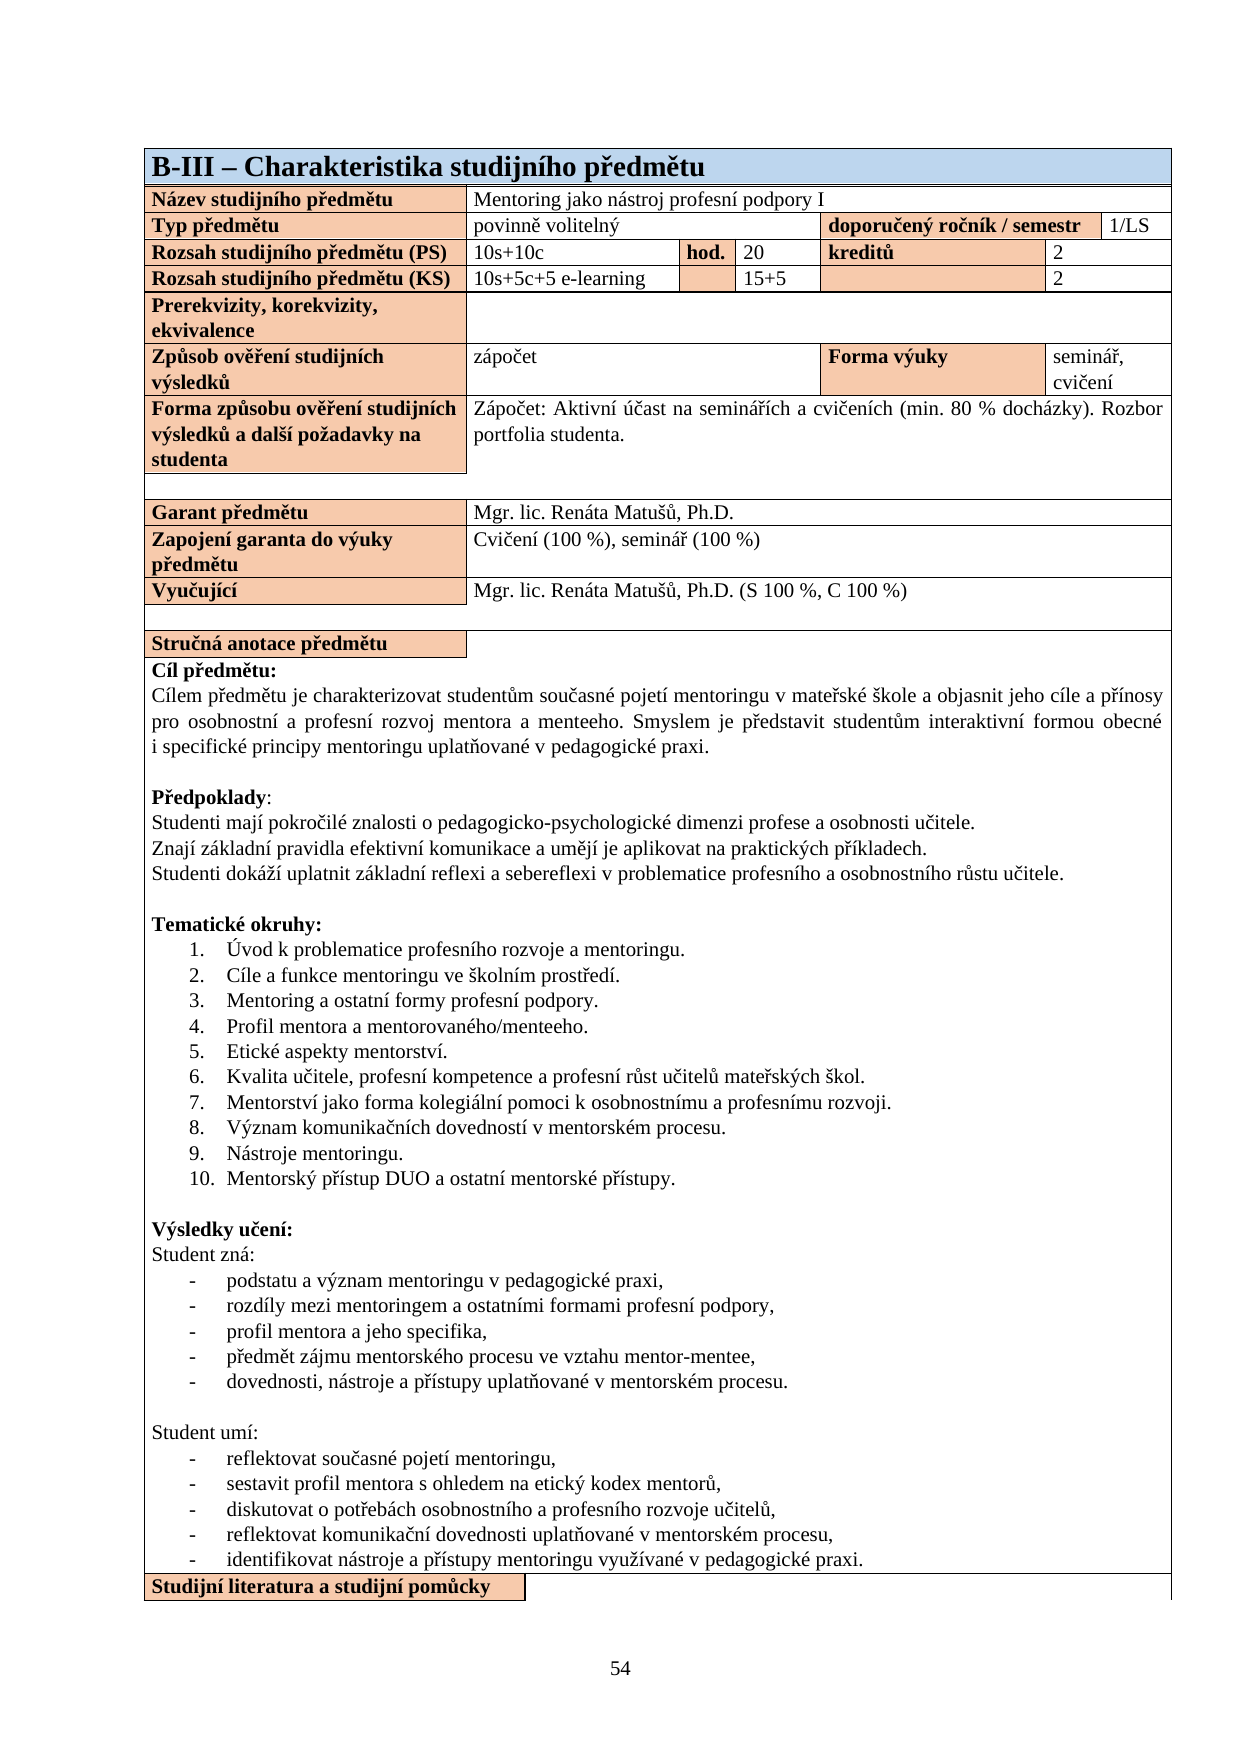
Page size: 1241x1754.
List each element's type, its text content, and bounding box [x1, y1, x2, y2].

table_cell 2 [1046, 266, 1171, 291]
table_cell Forma výuky [821, 344, 1045, 395]
table_cell Vyučující [145, 578, 466, 604]
table_cell 10s+5c+5 e-learning [467, 266, 679, 291]
table_cell Studijní literatura a studijní pomůcky [145, 1574, 524, 1600]
table_cell Rozsah studijního předmětu (KS) [145, 266, 466, 291]
table_cell [680, 266, 735, 291]
table_cell Typ předmětu [145, 213, 466, 238]
table_cell seminář, cvičení [1046, 344, 1171, 395]
table_cell povinně volitelný [467, 213, 820, 238]
table_cell 15+5 [736, 266, 820, 291]
table_cell Zápočet: Aktivní účast na seminářích a cvičeních (min. 80 % docházky). Rozbor portfolia studenta. [467, 396, 1171, 472]
table_cell Mentoring jako nástroj profesní podpory I [467, 187, 1171, 212]
table_cell 20 [736, 240, 820, 265]
table_cell [526, 1574, 1171, 1600]
table_cell [467, 631, 1171, 657]
table_cell doporučený ročník / semestr [821, 213, 1101, 238]
table_header B-III – Charakteristika studijního předmětu [145, 149, 1171, 183]
table_cell Mgr. lic. Renáta Matušů, Ph.D. [467, 500, 1171, 525]
table_cell zápočet [467, 344, 820, 395]
table_cell Stručná anotace předmětu [145, 631, 466, 657]
table_cell [467, 293, 1171, 343]
table_cell hod. [680, 240, 735, 265]
table_cell Rozsah studijního předmětu (PS) [145, 240, 466, 265]
table_cell 2 [1046, 240, 1171, 265]
table_cell Cíl předmětu: Cílem předmětu je charakterizovat studentům současné pojetí mentoringu v mateřské škole a objasnit jeho cíle a přínosy pro osobnostní a profesní rozvoj mentora a menteeho. Smyslem je představit studentům interaktivní formou obecné i specifické principy mentoringu uplatňované v pedagogické praxi. Předpoklady: Studenti mají pokročilé znalosti o pedagogicko-psychologické dimenzi profese a osobnosti učitele. Znají základní pravidla efektivní komunikace a umějí je aplikovat na praktických příkladech. Studenti dokáží uplatnit základní reflexi a sebereflexi v problematice profesního a osobnostního růstu učitele. Tematické okruhy: Úvod k problematice profesního rozvoje a mentoringu. Cíle a funkce mentoringu ve školním prostředí. Mentoring a ostatní formy profesní podpory. Profil mentora a mentorovaného/menteeho. Etické aspekty mentorství. Kvalita učitele, profesní kompetence a profesní růst učitelů mateřských škol. Mentorství jako forma kolegiální pomoci k osobnostnímu a profesnímu rozvoji. Význam komunikačních dovedností v mentorském procesu. Nástroje mentoringu. Mentorský přístup DUO a ostatní mentorské přístupy. Výsledky učení: Student zná: podstatu a význam mentoringu v pedagogické praxi, rozdíly mezi mentoringem a ostatními formami profesní podpory, profil mentora a jeho specifika, předmět zájmu mentorského procesu ve vztahu mentor-mentee, dovednosti, nástroje a přístupy uplatňované v mentorském procesu. Student umí: reflektovat současné pojetí mentoringu, sestavit profil mentora s ohledem na etický kodex mentorů, diskutovat o potřebách osobnostního a profesního rozvoje učitelů, reflektovat komunikační dovednosti uplatňované v mentorském procesu, identifikovat nástroje a přístupy mentoringu využívané v pedagogické praxi. [145, 657, 1171, 1573]
table_cell [145, 604, 1171, 630]
table_cell 10s+10c [467, 240, 679, 265]
table_cell Cvičení (100 %), seminář (100 %) [467, 526, 1171, 577]
table_cell Název studijního předmětu [145, 187, 466, 212]
table_cell Způsob ověření studijních výsledků [145, 344, 466, 395]
table_cell 1/LS [1102, 213, 1171, 238]
table_cell kreditů [821, 240, 1045, 265]
table_cell Prerekvizity, korekvizity, ekvivalence [145, 293, 466, 343]
table_cell Zapojení garanta do výuky předmětu [145, 526, 466, 577]
table_cell [145, 473, 1171, 499]
table_cell Garant předmětu [145, 500, 466, 525]
table_cell Forma způsobu ověření studijních výsledků a další požadavky na studenta [145, 396, 466, 472]
table_cell Mgr. lic. Renáta Matušů, Ph.D. (S 100 %, C 100 %) [467, 578, 1171, 604]
table_cell [821, 266, 1045, 291]
